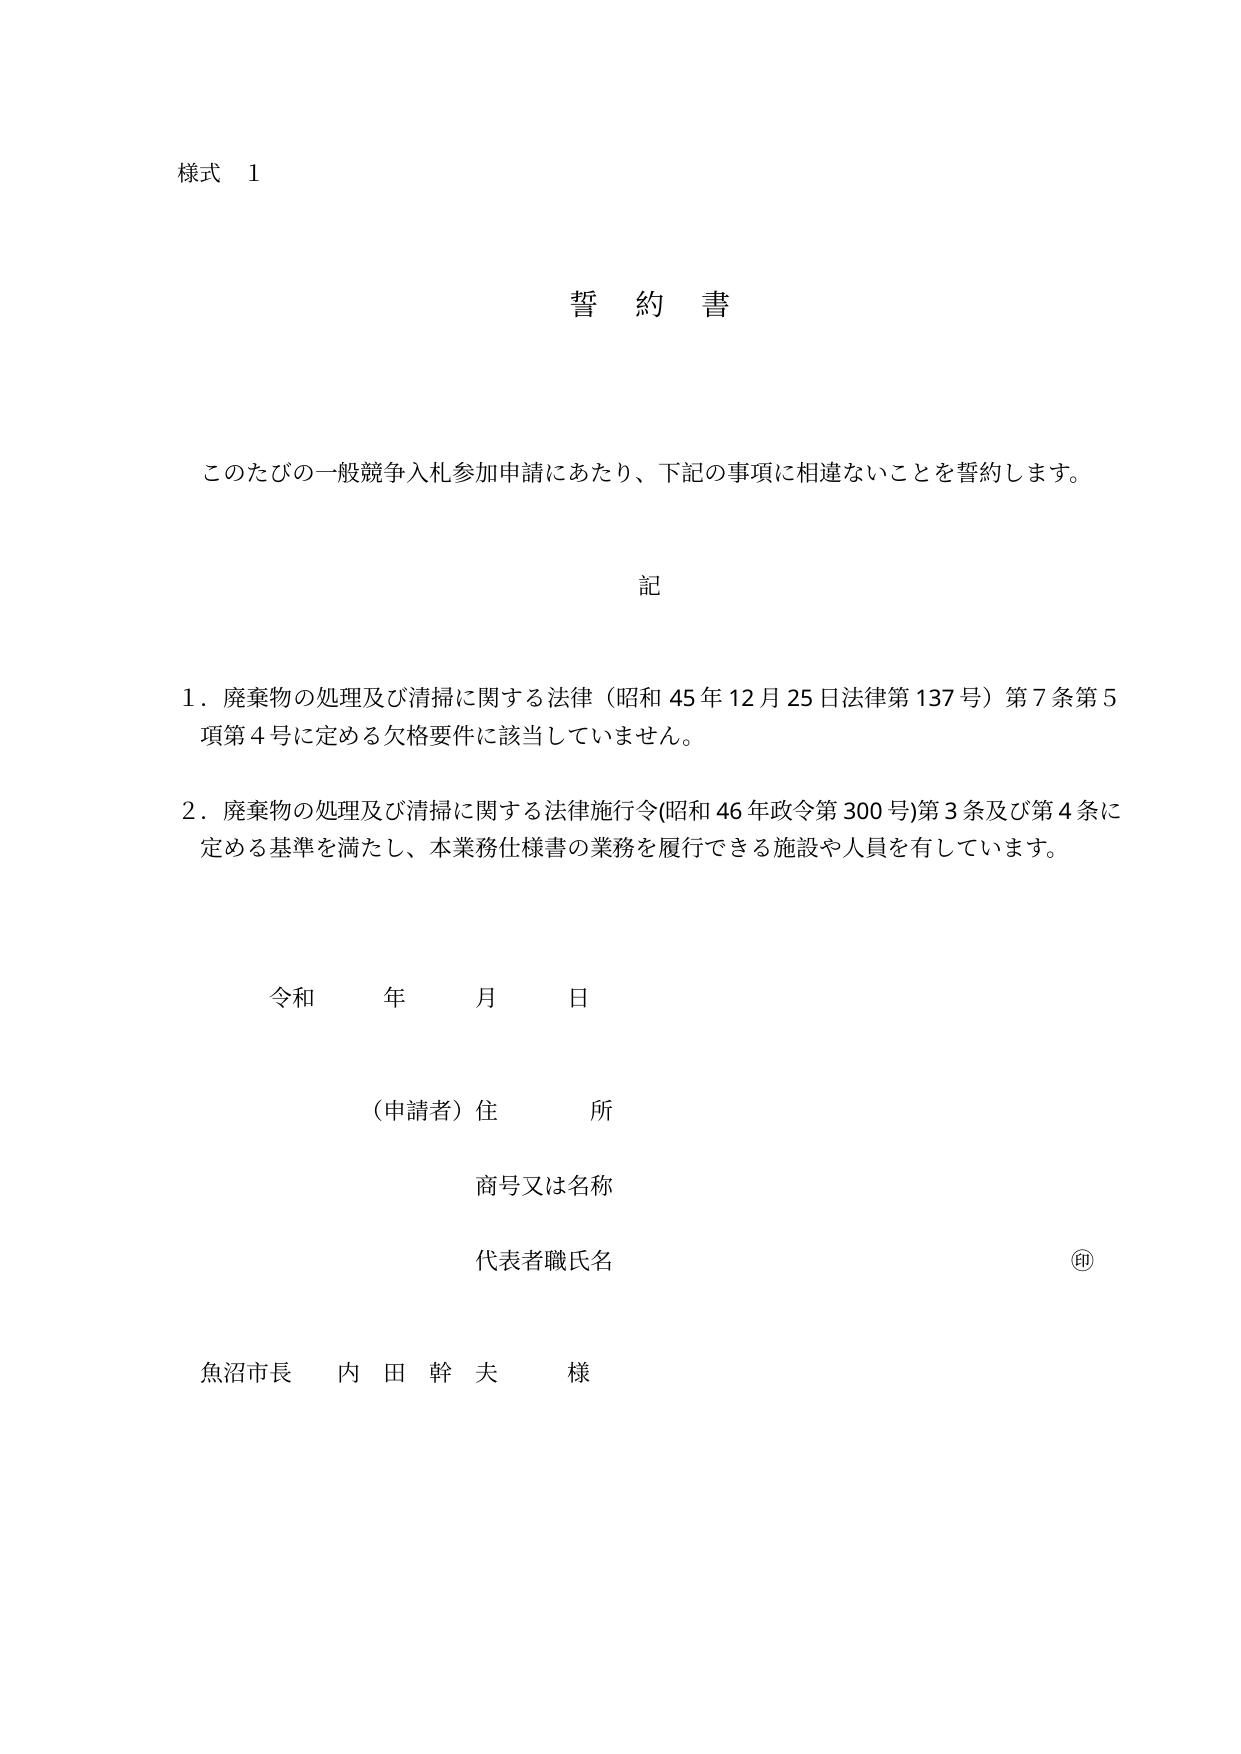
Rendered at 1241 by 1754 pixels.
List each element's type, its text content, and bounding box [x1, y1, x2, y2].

subtitle 記 [177, 566, 1122, 603]
text ２．廃棄物の処理及び清掃に関する法律施行令(昭和46年政令第300号)第3条及び第4条に定める基準を満たし、本業務仕様書の業務を履行できる施設や人員を有しています。 [177, 791, 1122, 866]
text １．廃棄物の処理及び清掃に関する法律（昭和45年12月25日法律第137号）第７条第５項第４号に定める欠格要件に該当していません。 [177, 678, 1122, 753]
text 誓 約 書 [177, 266, 1122, 341]
text 魚沼市長 内 田 幹 夫 様 [177, 1353, 1122, 1391]
text このたびの一般競争入札参加申請にあたり、下記の事項に相違ないことを誓約します。 [177, 453, 1122, 491]
text 代表者職氏名 ㊞ [177, 1241, 1122, 1278]
text 令和 年 月 日 [177, 978, 1122, 1016]
text （申請者）住 所 [177, 1091, 1122, 1128]
text 商号又は名称 [177, 1166, 1122, 1203]
text 様式 １ [177, 153, 1122, 191]
